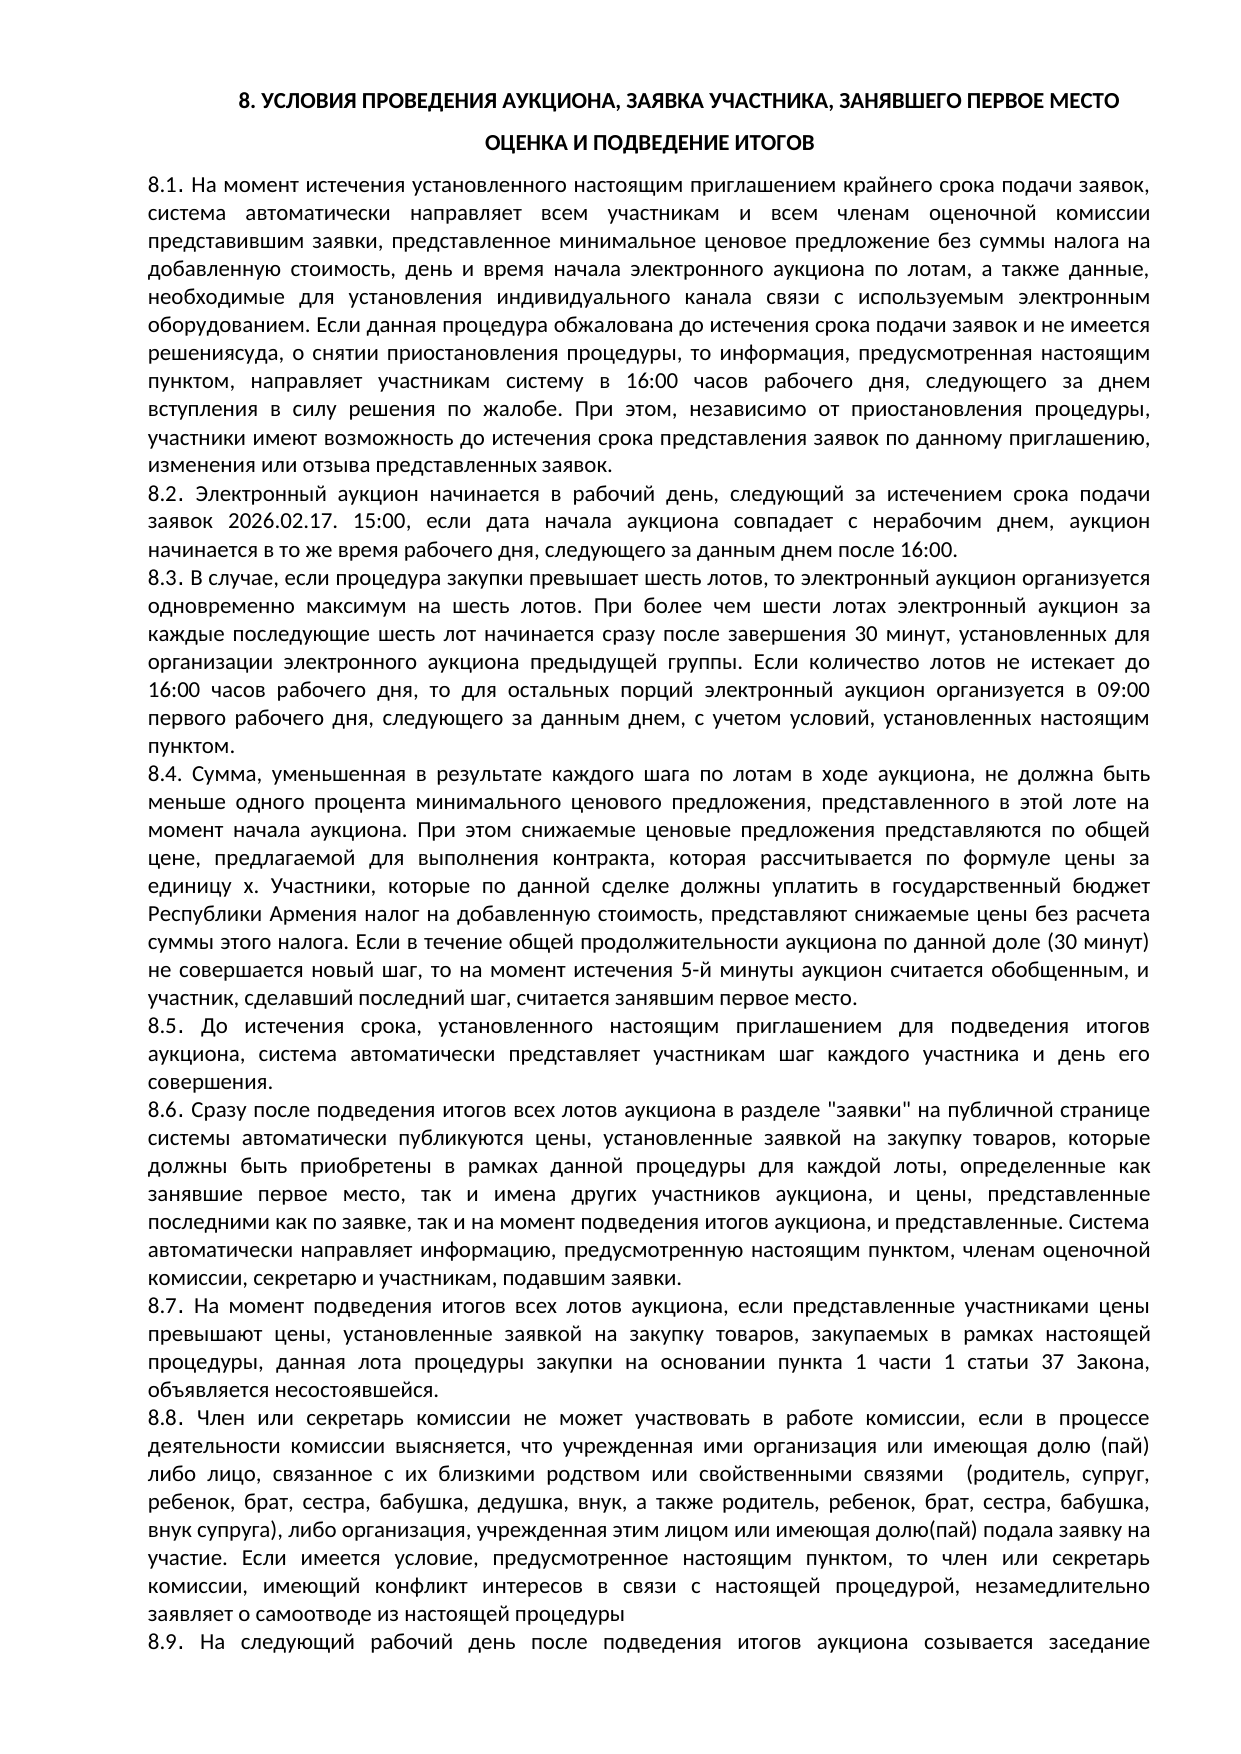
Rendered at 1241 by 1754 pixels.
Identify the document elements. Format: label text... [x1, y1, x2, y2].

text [148, 1627, 1152, 1656]
text 8.4. Сумма, уменьшенная в результате каждого шага по лотам в ходе аукциона, не должна быть меньше одного процента минимального ценового предложения, представленного в этой лоте на момент начала аукциона. При этом снижаемые ценовые предложения представляются по общей цене, предлагаемой для выполнения контракта, которая рассчитывается по формуле цены за единицу x. Участники, которые по данной сделке должны уплатить в государственный бюджет Республики Армения налог на добавленную стоимость, представляют снижаемые цены без расчета суммы этого налога. Если в течение общей продолжительности аукциона по данной доле (30 минут) не совершается новый шаг, то на момент истечения 5-й минуты аукцион считается обобщенным, и участник, сделавший последний шаг, считается занявшим первое место. [148, 759, 1152, 1011]
text 8.5․ До истечения срока, установленного настоящим приглашением для подведения итогов аукциона, система автоматически представляет участникам шаг каждого участника и день его совершения. [148, 1011, 1152, 1095]
text 8.8․ Член или секретарь комиссии не может участвовать в работе комиссии, если в процессе деятельности комиссии выясняется, что учрежденная ими организация или имеющая долю (пай) либо лицо, связанное с их близкими родством или свойственными связями (родитель, супруг, ребенок, брат, сестра, бабушка, дедушка, внук, а также родитель, ребенок, брат, сестра, бабушка, внук супруга), либо организация, учрежденная этим лицом или имеющая долю(пай) подала заявку на участие. Если имеется условие, предусмотренное настоящим пунктом, то член или секретарь комиссии, имеющий конфликт интересов в связи с настоящей процедурой, незамедлительно заявляет о самоотводе из настоящей процедуры [148, 1403, 1152, 1627]
text 8.3․ В случае, если процедура закупки превышает шесть лотов, то электронный аукцион организуется одновременно максимум на шесть лотов. При более чем шести лотах электронный аукцион за каждые последующие шесть лот начинается сразу после завершения 30 минут, установленных для организации электронного аукциона предыдущей группы. Если количество лотов не истекает до 16:00 часов рабочего дня, то для остальных порций электронный аукцион организуется в 09:00 первого рабочего дня, следующего за данным днем, с учетом условий, установленных настоящим пунктом. [148, 563, 1152, 759]
text 8.7․ На момент подведения итогов всех лотов аукциона, если представленные участниками цены превышают цены, установленные заявкой на закупку товаров, закупаемых в рамках настоящей процедуры, данная лота процедуры закупки на основании пункта 1 части 1 статьи 37 Закона, объявляется несостоявшейся. [148, 1291, 1152, 1403]
text 8.2․ Электронный аукцион начинается в рабочий день, следующий за истечением срока подачи заявок 2026.02.17. 15:00 , если дата начала аукциона совпадает с нерабочим днем, аукцион начинается в то же время рабочего дня, следующего за данным днем после 16:00. [148, 479, 1152, 563]
text 8.6․ Сразу после подведения итогов всех лотов аукциона в разделе "заявки" на публичной странице системы автоматически публикуются цены, установленные заявкой на закупку товаров, которые должны быть приобретены в рамках данной процедуры для каждой лоты, определенные как занявшие первое место, так и имена других участников аукциона, и цены, представленные последними как по заявке, так и на момент подведения итогов аукциона, и представленные. Система автоматически направляет информацию, предусмотренную настоящим пунктом, членам оценочной комиссии, секретарю и участникам, подавшим заявки. [148, 1095, 1152, 1291]
text 8.1․ На момент истечения установленного настоящим приглашением крайнего срока подачи заявок, система автоматически направляет всем участникам и всем членам оценочной комиссии представившим заявки, представленное минимальное ценовое предложение без суммы налога на добавленную стоимость, день и время начала электронного аукциона по лотам, а также данные, необходимые для установления индивидуального канала связи с используемым электронным оборудованием. Если данная процедура обжалована до истечения срока подачи заявок и не имеется решениясуда, о снятии приостановления процедуры, то информация, предусмотренная настоящим пунктом, направляет участникам систему в 16:00 часов рабочего дня, следующего за днем вступления в силу решения по жалобе. При этом, независимо от приостановления процедуры, участники имеют возможность до истечения срока представления заявок по данному приглашению, изменения или отзыва представленных заявок. [148, 170, 1152, 479]
text 8. УСЛОВИЯ ПРОВЕДЕНИЯ АУКЦИОНА, ЗАЯВКА УЧАСТНИКА, ЗАНЯВШЕГО ПЕРВОЕ МЕСТО ОЦЕНКА И ПОДВЕДЕНИЕ ИТОГОВ [148, 86, 1152, 156]
